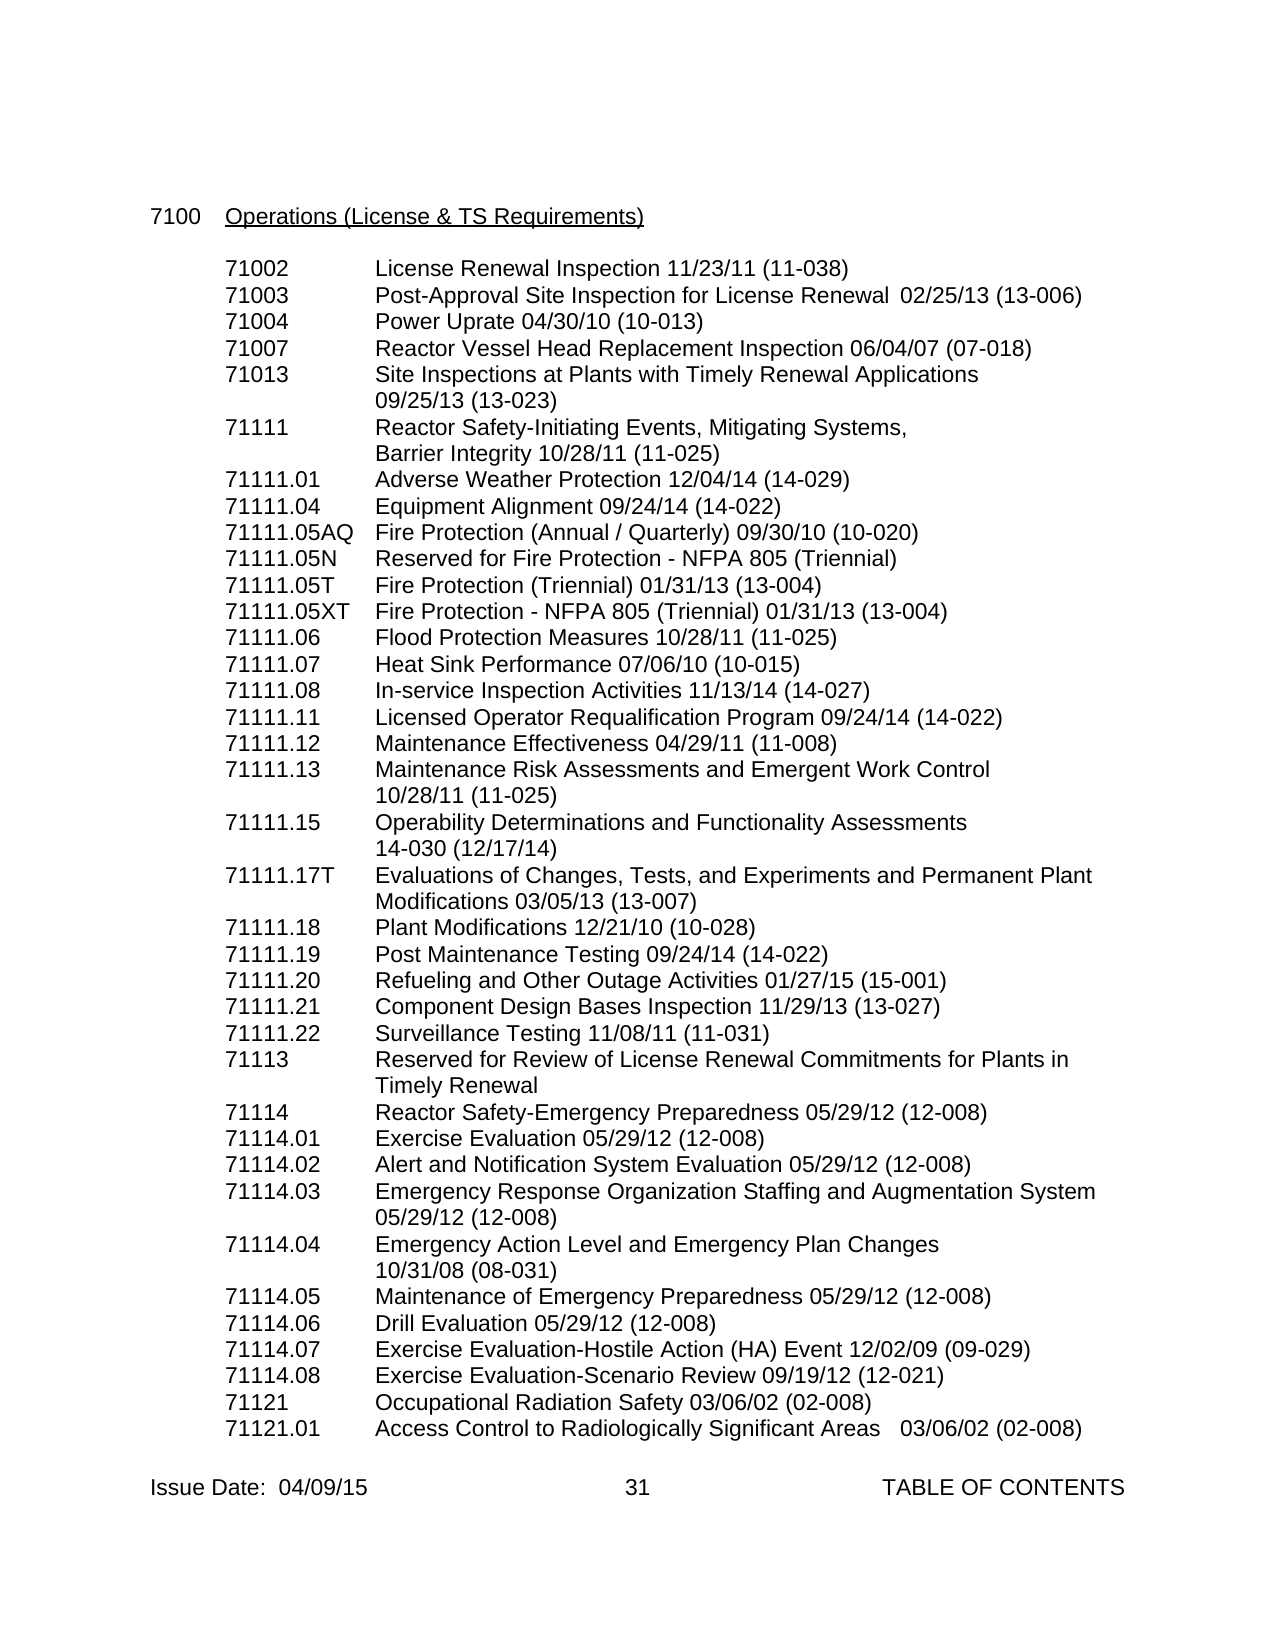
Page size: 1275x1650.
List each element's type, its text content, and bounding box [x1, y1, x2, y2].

text 71111.08 In-service Inspection Activities 11/13/14 (14-027) [225, 677, 1125, 703]
text 71111.22 Surveillance Testing 11/08/11 (11-031) [150, 1020, 1125, 1046]
text 71111.01 Adverse Weather Protection 12/04/14 (14-029) [225, 466, 1125, 493]
text 09/25/13 (13-023) [225, 387, 1125, 413]
text 71111 Reactor Safety-Initiating Events, Mitigating Systems, [150, 413, 1125, 440]
text 10/31/08 (08-031) [150, 1257, 1125, 1283]
text 71114.03 Emergency Response Organization Staffing and Augmentation System [150, 1178, 1125, 1204]
text 71111.05N Reserved for Fire Protection - NFPA 805 (Triennial) [150, 545, 1125, 572]
text 14-030 (12/17/14) [150, 835, 1125, 862]
text 71114.04 Emergency Action Level and Emergency Plan Changes [150, 1231, 1125, 1257]
text 71013 Site Inspections at Plants with Timely Renewal Applications [225, 361, 1125, 387]
text 71111.06 Flood Protection Measures 10/28/11 (11-025) [150, 624, 1125, 651]
text Barrier Integrity 10/28/11 (11-025) [150, 440, 1125, 466]
text 71121 Occupational Radiation Safety 03/06/02 (02-008) [150, 1389, 1125, 1415]
text 71111.19 Post Maintenance Testing 09/24/14 (14-022) [150, 941, 1125, 967]
text 71113 Reserved for Review of License Renewal Commitments for Plants in Timely Renewal [225, 1046, 1125, 1099]
text 71007 Reactor Vessel Head Replacement Inspection 06/04/07 (07-018) [150, 334, 1125, 361]
text 71111.04 Equipment Alignment 09/24/14 (14-022) [150, 493, 1125, 519]
text 71111.05T Fire Protection (Triennial) 01/31/13 (13-004) [150, 572, 1125, 598]
text 71003 Post-Approval Site Inspection for License Renewal 02/25/13 (13-006) [150, 282, 1125, 308]
text 71111.15 Operability Determinations and Functionality Assessments [150, 809, 1125, 835]
text 71114.06 Drill Evaluation 05/29/12 (12-008) [150, 1309, 1125, 1336]
text 71004 Power Uprate 04/30/10 (10-013) [150, 308, 1125, 334]
text 71114 Reactor Safety-Emergency Preparedness 05/29/12 (12-008) [150, 1099, 1125, 1125]
text 71111.18 Plant Modifications 12/21/10 (10-028) [150, 914, 1125, 941]
text 05/29/12 (12-008) [150, 1204, 1125, 1231]
text 71114.05 Maintenance of Emergency Preparedness 05/29/12 (12-008) [150, 1283, 1125, 1309]
text 71111.12 Maintenance Effectiveness 04/29/11 (11-008) [225, 730, 1125, 756]
text 71111.13 Maintenance Risk Assessments and Emergent Work Control [150, 756, 1125, 782]
text 71114.08 Exercise Evaluation-Scenario Review 09/19/12 (12-021) [150, 1362, 1125, 1389]
text 71111.11 Licensed Operator Requalification Program 09/24/14 (14-022) [150, 703, 1125, 730]
text 71002 License Renewal Inspection 11/23/11 (11-038) [150, 255, 1125, 282]
text 71111.17T Evaluations of Changes, Tests, and Experiments and Permanent Plant Modifications 03/05/13 (13-007) [150, 862, 1125, 914]
text 7100 Operations (License & TS Requirements) [150, 203, 1125, 229]
text 71111.05XT Fire Protection - NFPA 805 (Triennial) 01/31/13 (13-004) [150, 598, 1125, 624]
text 71114.07 Exercise Evaluation-Hostile Action (HA) Event 12/02/09 (09-029) [150, 1336, 1125, 1362]
text 71114.01 Exercise Evaluation 05/29/12 (12-008) [150, 1125, 1125, 1151]
text 71114.02 Alert and Notification System Evaluation 05/29/12 (12-008) [150, 1151, 1125, 1178]
text 71121.01 Access Control to Radiologically Significant Areas 03/06/02 (02-008) [150, 1415, 1125, 1441]
text 71111.21 Component Design Bases Inspection 11/29/13 (13-027) [225, 993, 1125, 1020]
text 71111.07 Heat Sink Performance 07/06/10 (10-015) [150, 651, 1125, 677]
text 10/28/11 (11-025) [150, 782, 1125, 809]
text 71111.20 Refueling and Other Outage Activities 01/27/15 (15-001) [225, 967, 1125, 993]
text 71111.05AQ Fire Protection (Annual / Quarterly) 09/30/10 (10-020) [150, 519, 1125, 545]
